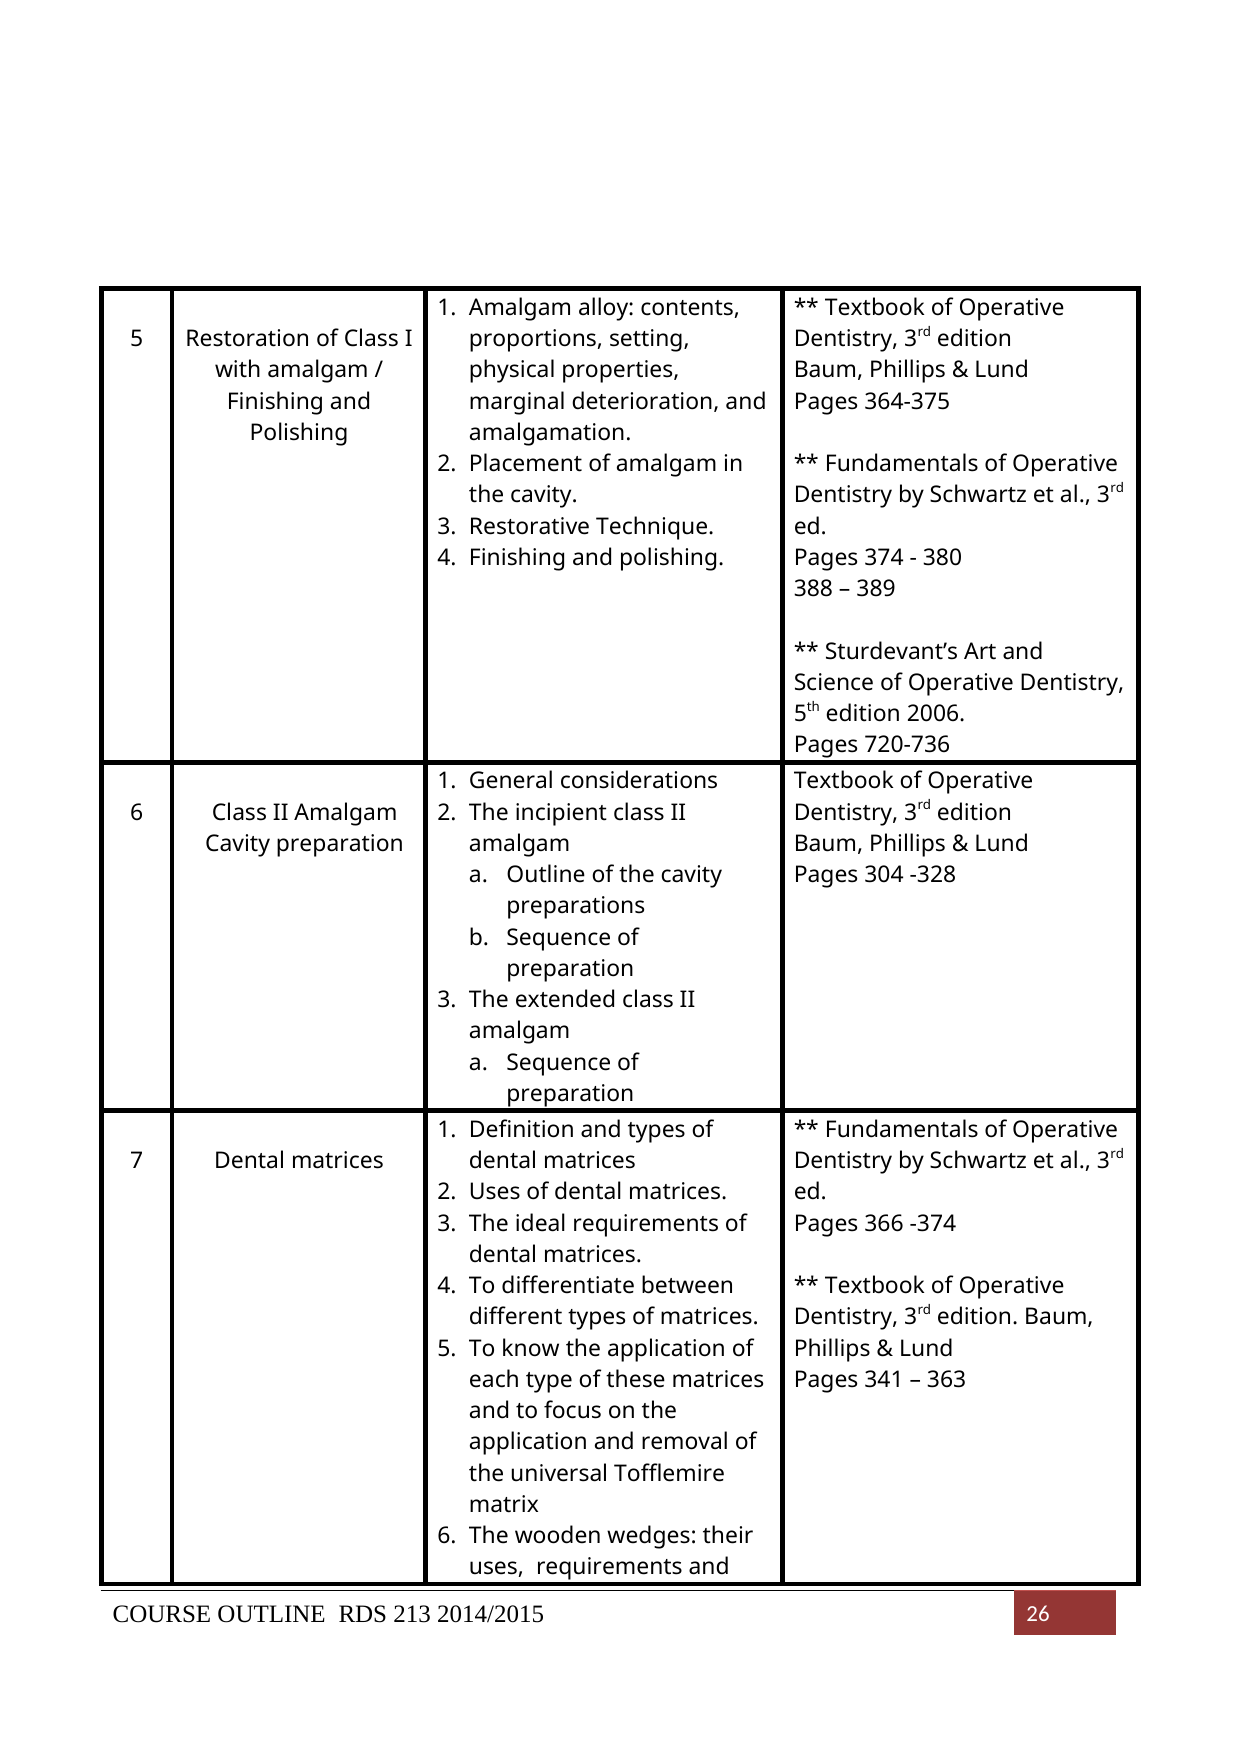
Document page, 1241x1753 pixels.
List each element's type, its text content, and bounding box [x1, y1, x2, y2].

table_header Restoration of Class I with amalgam / Finishing and Polishing [174, 291, 423, 760]
table_cell 6 [104, 765, 170, 1108]
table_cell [428, 1113, 780, 1582]
table_cell Dental matrices [174, 1113, 423, 1582]
table_cell General considerations The incipient class II amalgam Outline of the cavity preparations Sequence of preparation The extended class II amalgam Sequence of preparation [428, 765, 780, 1108]
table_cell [785, 1113, 1136, 1582]
table_header 5 [104, 291, 170, 760]
table_cell Textbook of Operative Dentistry, 3rd edition Baum, Phillips & Lund Pages 304 -328 [785, 765, 1136, 1108]
table_header Amalgam alloy: contents, proportions, setting, physical properties, marginal deterioration, and amalgamation. Placement of amalgam in the cavity. Restorative Technique. Finishing and polishing. [428, 291, 780, 760]
table_cell 7 [104, 1113, 170, 1582]
table_cell Class II Amalgam Cavity preparation [174, 765, 423, 1108]
table_header ** Textbook of Operative Dentistry, 3rd edition Baum, Phillips & Lund Pages 364-375 ** Fundamentals of Operative Dentistry by Schwartz et al., 3rd ed. Pages 374 - 380 388 – 389 ** Sturdevant’s Art and Science of Operative Dentistry, 5th edition 2006. Pages 720-736 [785, 291, 1136, 760]
